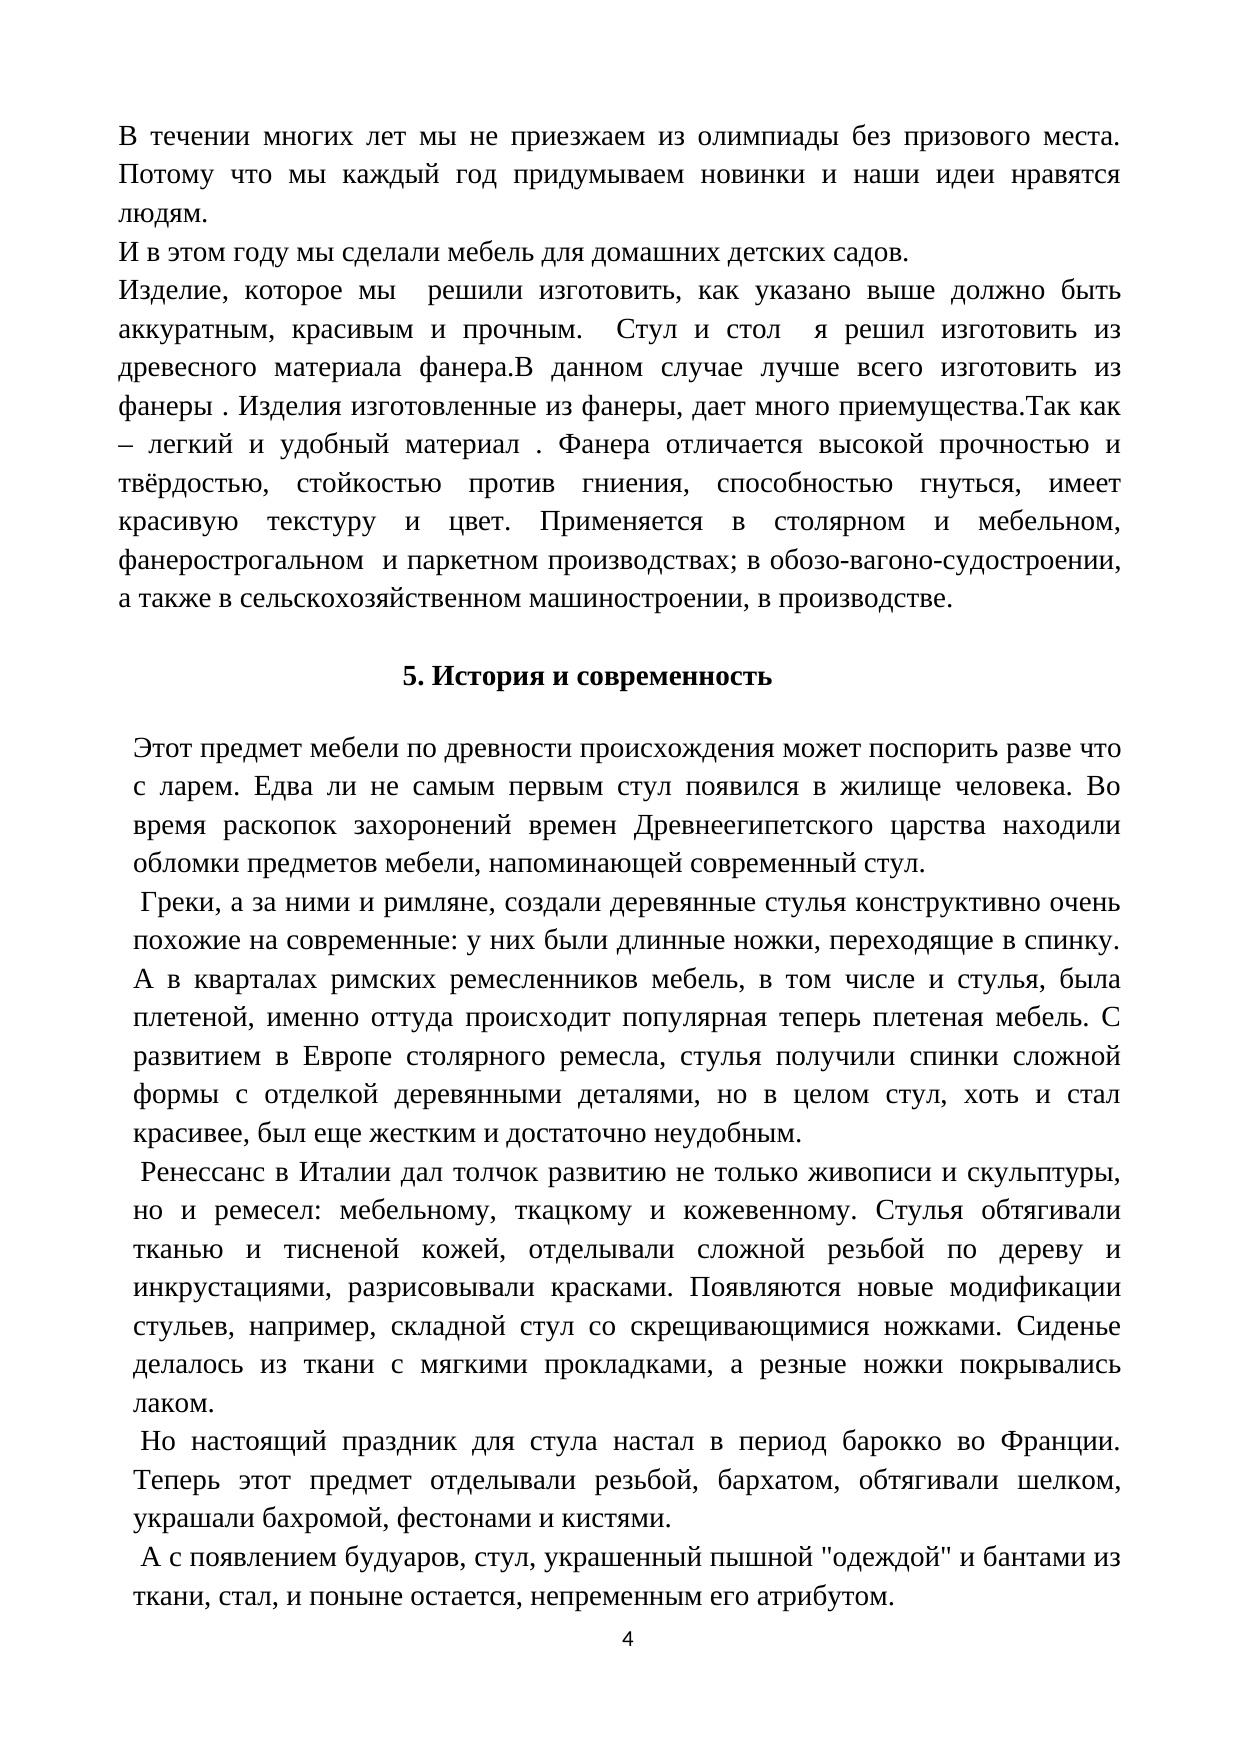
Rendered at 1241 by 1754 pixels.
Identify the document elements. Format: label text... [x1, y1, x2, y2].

text Этот предмет мебели по древности происхождения может поспорить разве что с ларем. Едва ли не самым первым стул появился в жилище человека. Во время раскопок захоронений времен Древнеегипетского царства находили обломки предметов мебели, напоминающей современный стул. [133, 730, 1122, 879]
text В течении многих лет мы не приезжаем из олимпиады без призового места. Потому что мы каждый год придумываем новинки и наши идеи нравятся людям. [118, 118, 1122, 229]
text Изделие, которое мы решили изготовить, как указано выше должно быть аккуратным, красивым и прочным. Стул и стол я решил изготовить из древесного материала фанера.В данном случае лучше всего изготовить из фанеры . Изделия изготовленные из фанеры, дает много приемущества.Так как – легкий и удобный материал . Фанера отличается высокой прочностью и твёрдостью, стойкостью против гниения, способностью гнуться, имеет красивую текстуру и цвет. Применяется в столярном и мебельном, фанерострогальном и паркетном производствах; в обозо-вагоно-судостроении, а также в сельскохозяйственном машиностроении, в производстве. [118, 272, 1122, 614]
text 5. История и современность [118, 658, 1122, 691]
text И в этом году мы сделали мебель для домашних детских садов. [118, 234, 1122, 267]
text А с появлением будуаров, стул, украшенный пышной "одеждой" и бантами из ткани, стал, и поныне остается, непременным его атрибутом. [133, 1539, 1122, 1611]
text Греки, а за ними и римляне, создали деревянные стулья конструктивно очень похожие на современные: у них были длинные ножки, переходящие в спинку. А в кварталах римских ремесленников мебель, в том числе и стулья, была плетеной, именно оттуда происходит популярная теперь плетеная мебель. С развитием в Европе столярного ремесла, стулья получили спинки сложной формы с отделкой деревянными деталями, но в целом стул, хоть и стал красивее, был еще жестким и достаточно неудобным. [133, 884, 1122, 1149]
text Ренессанс в Италии дал толчок развитию не только живописи и скульптуры, но и ремесел: мебельному, ткацкому и кожевенному. Стулья обтягивали тканью и тисненой кожей, отделывали сложной резьбой по дереву и инкрустациями, разрисовывали красками. Появляются новые модификации стульев, например, складной стул со скрещивающимися ножками. Сиденье делалось из ткани с мягкими прокладками, а резные ножки покрывались лаком. [133, 1154, 1122, 1418]
text Но настоящий праздник для стула настал в период барокко во Франции. Теперь этот предмет отделывали резьбой, бархатом, обтягивали шелком, украшали бахромой, фестонами и кистями. [133, 1423, 1122, 1534]
